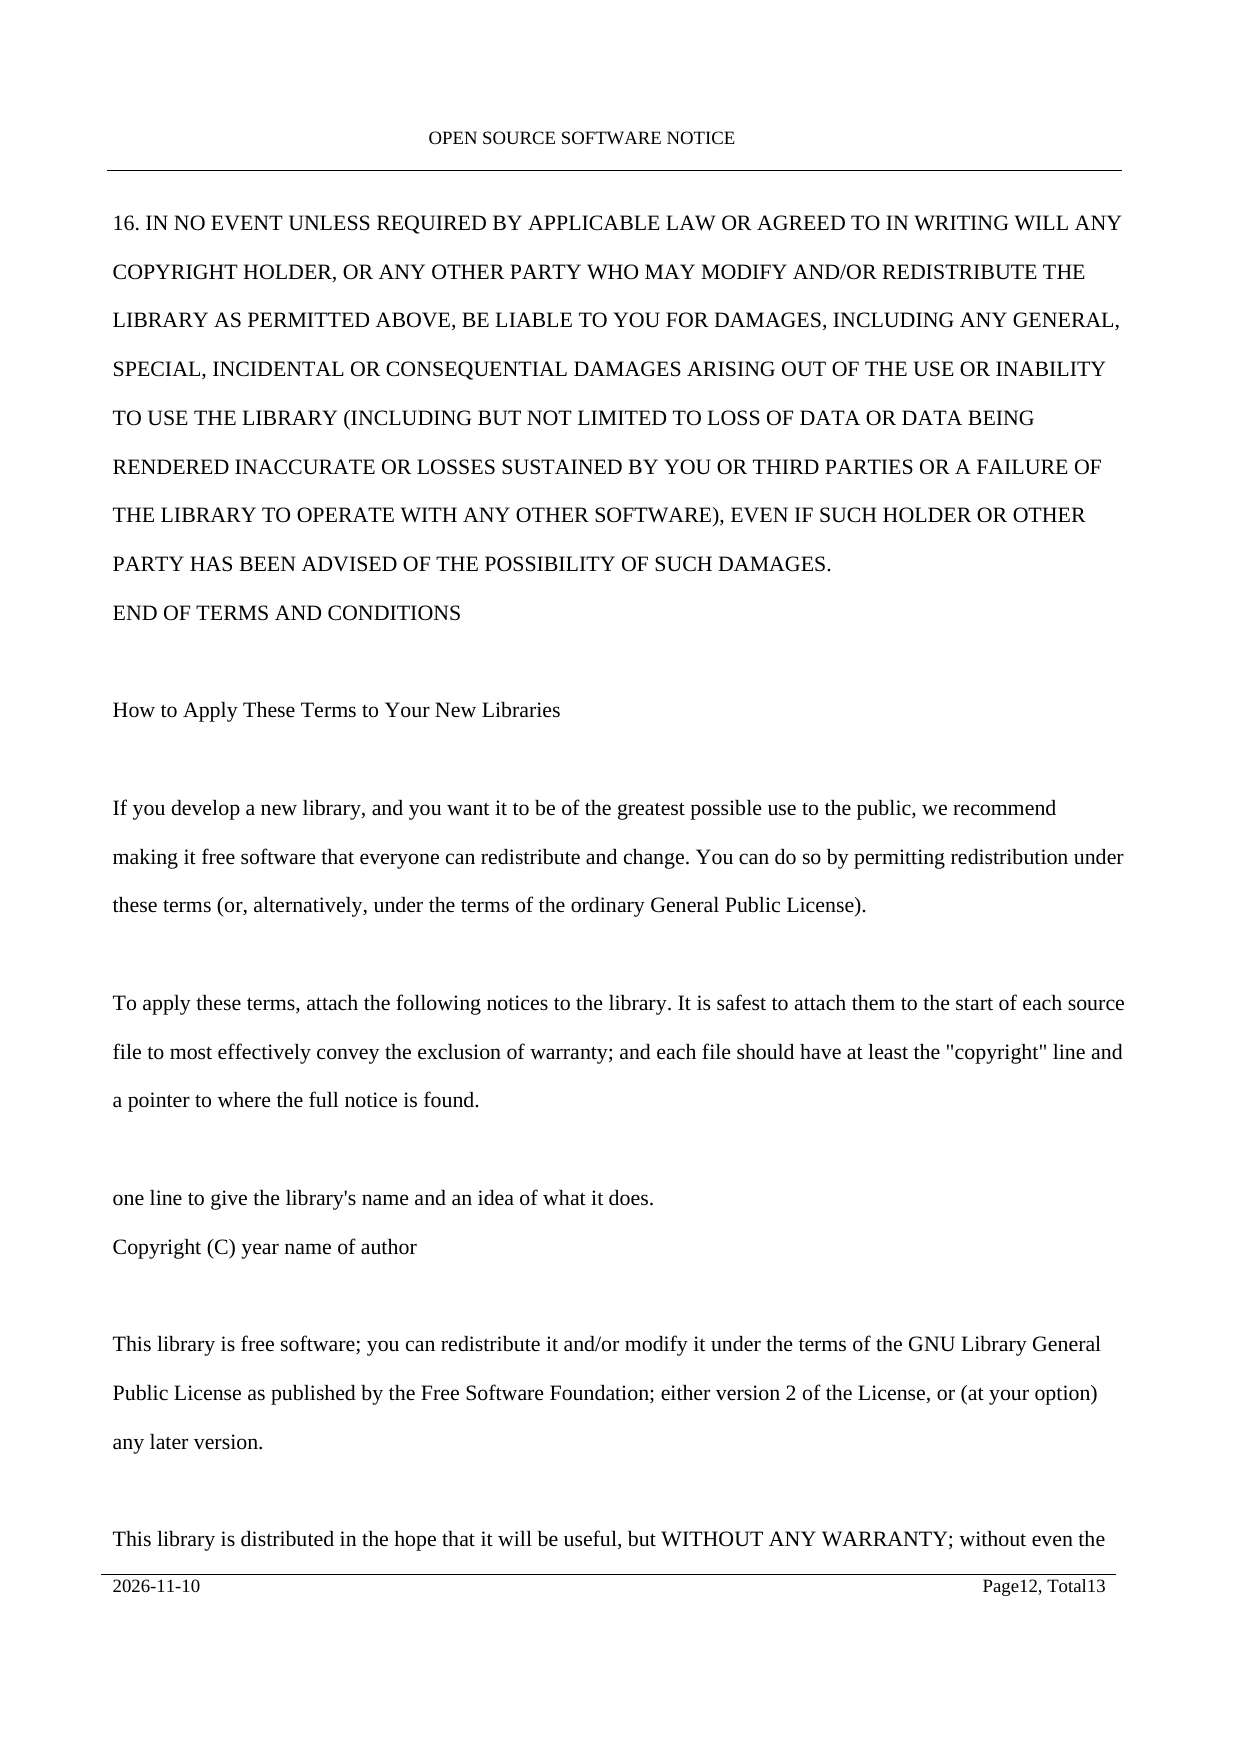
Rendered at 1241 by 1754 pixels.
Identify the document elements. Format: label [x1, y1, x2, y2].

text [112, 206, 1128, 1555]
